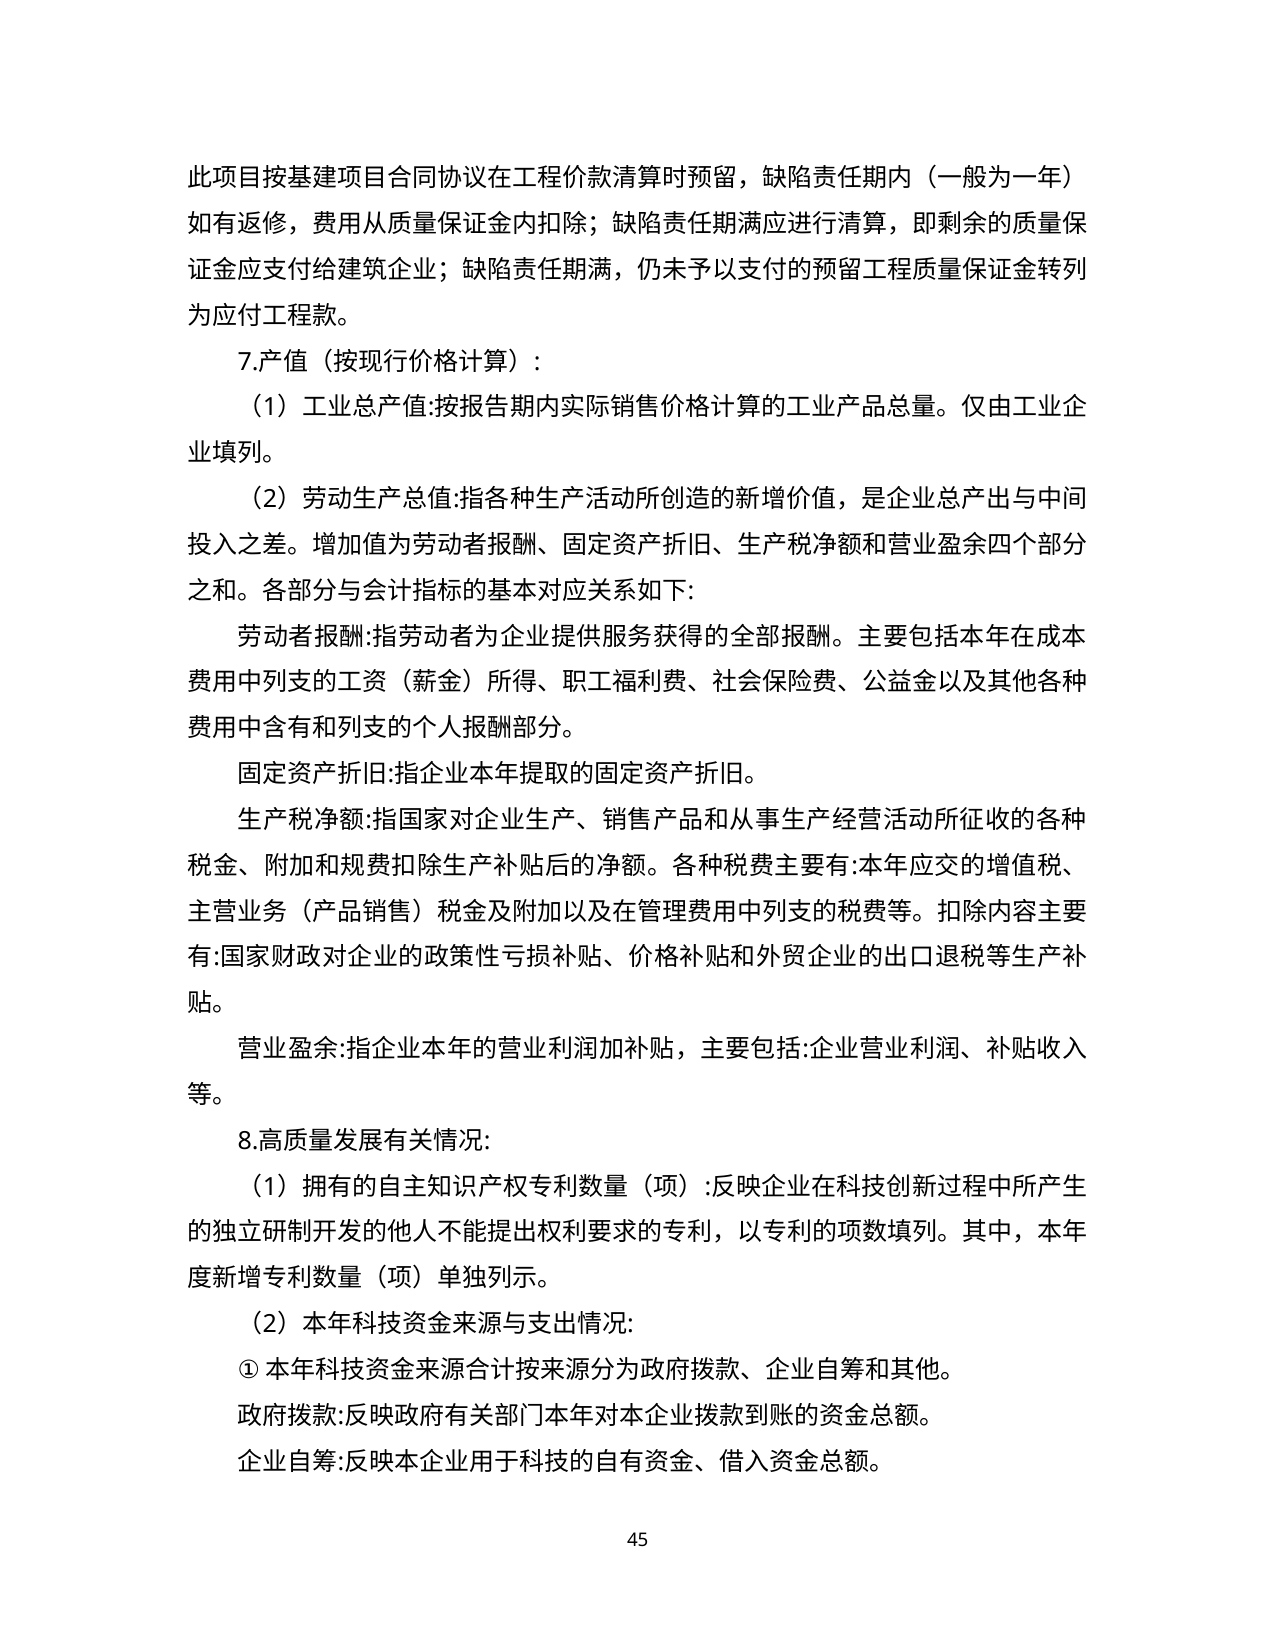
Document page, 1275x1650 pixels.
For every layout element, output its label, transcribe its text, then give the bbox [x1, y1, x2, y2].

text ①本年科技资金来源合计按来源分为政府拨款、企业自筹和其他。 [187, 1342, 1087, 1387]
text 生产税净额:指国家对企业生产、销售产品和从事生产经营活动所征收的各种税金、附加和规费扣除生产补贴后的净额。各种税费主要有:本年应交的增值税、主营业务（产品销售）税金及附加以及在管理费用中列支的税费等。扣除内容主要有:国家财政对企业的政策性亏损补贴、价格补贴和外贸企业的出口退税等生产补贴。 [187, 792, 1087, 1021]
text 7.产值（按现行价格计算）: [187, 333, 1087, 379]
text 政府拨款:反映政府有关部门本年对本企业拨款到账的资金总额。 [187, 1387, 1087, 1433]
text 8.高质量发展有关情况: [187, 1112, 1088, 1158]
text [187, 150, 1087, 333]
text （2）本年科技资金来源与支出情况: [187, 1296, 1087, 1342]
text （1）拥有的自主知识产权专利数量（项）:反映企业在科技创新过程中所产生的独立研制开发的他人不能提出权利要求的专利，以专利的项数填列。其中，本年度新增专利数量（项）单独列示。 [187, 1158, 1088, 1296]
text 营业盈余:指企业本年的营业利润加补贴，主要包括:企业营业利润、补贴收入等。 [187, 1021, 1087, 1112]
text 劳动者报酬:指劳动者为企业提供服务获得的全部报酬。主要包括本年在成本费用中列支的工资（薪金）所得、职工福利费、社会保险费、公益金以及其他各种费用中含有和列支的个人报酬部分。 [187, 608, 1087, 746]
text 固定资产折旧:指企业本年提取的固定资产折旧。 [187, 746, 1087, 792]
text （2）劳动生产总值:指各种生产活动所创造的新增价值，是企业总产出与中间投入之差。增加值为劳动者报酬、固定资产折旧、生产税净额和营业盈余四个部分之和。各部分与会计指标的基本对应关系如下: [187, 471, 1087, 608]
text （1）工业总产值:按报告期内实际销售价格计算的工业产品总量。仅由工业企业填列。 [187, 379, 1087, 471]
text 企业自筹:反映本企业用于科技的自有资金、借入资金总额。 [187, 1433, 1087, 1479]
